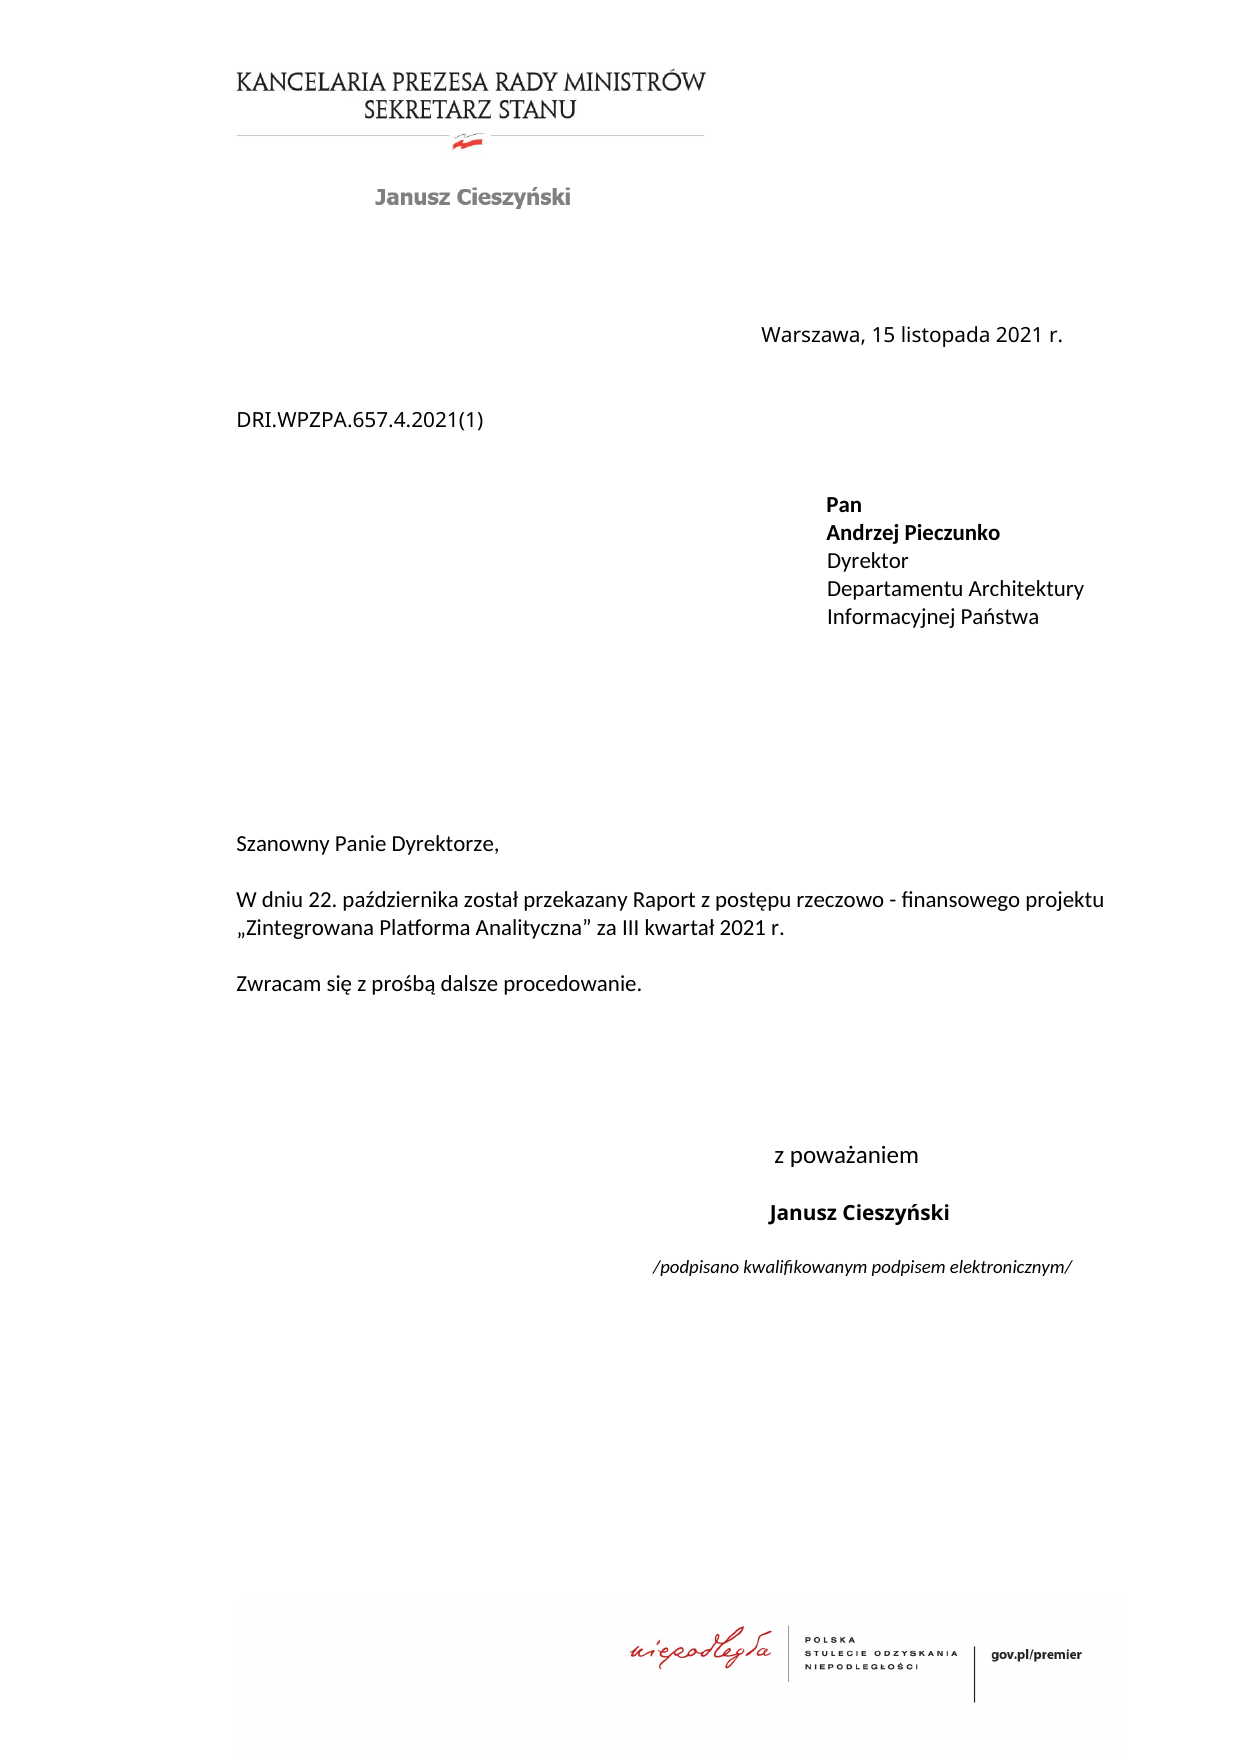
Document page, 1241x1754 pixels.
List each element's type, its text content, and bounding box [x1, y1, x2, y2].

text Pan [761, 490, 1122, 518]
text Zwracam się z prośbą dalsze procedowanie. [236, 969, 1122, 997]
text W dniu 22. października został przekazany Raport z postępu rzeczowo - finansowego projektu „Zintegrowana Platforma Analityczna” za III kwartał 2021 r. [236, 885, 1122, 941]
text Andrzej Pieczunko [761, 518, 1122, 546]
text z poważaniem [531, 1139, 1122, 1169]
picture [236, 1596, 1121, 1754]
text Szanowny Panie Dyrektorze, [236, 829, 1122, 857]
text DRI.WPZPA.657.4.2021(1) [118, 405, 1122, 433]
text Dyrektor Departamentu Architektury Informacyjnej Państwa [827, 546, 1122, 631]
text Warszawa, 15 listopada 2021 r. [118, 320, 1063, 348]
text Janusz Cieszyński [679, 1198, 1122, 1226]
picture [236, 0, 1123, 320]
text /podpisano kwalifikowanym podpisem elektronicznym/ [605, 1255, 1122, 1278]
